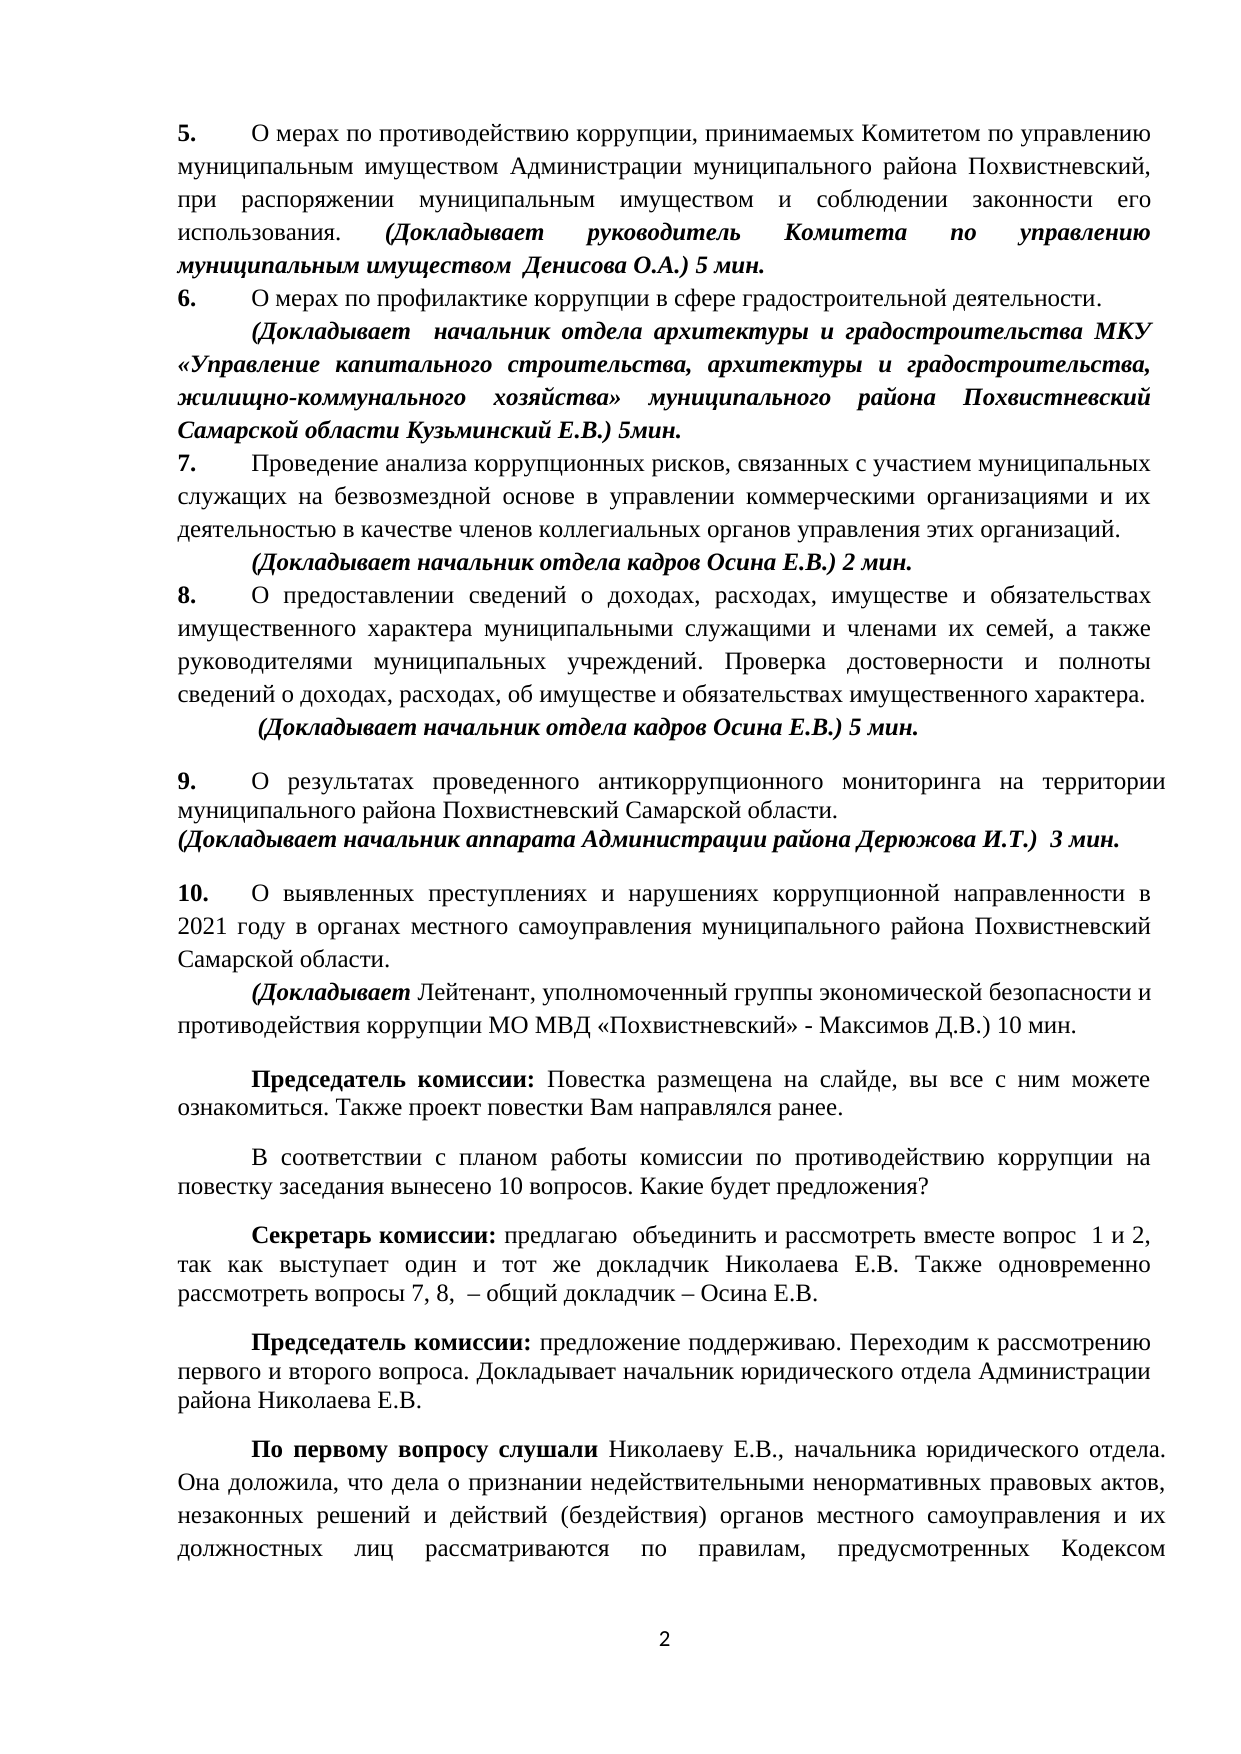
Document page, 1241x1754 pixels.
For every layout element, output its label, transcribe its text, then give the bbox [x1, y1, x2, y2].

text (Докладывает начальник аппарата Администрации района Дерюжова И.Т.) 3 мин. [177, 824, 1167, 853]
list О мерах по профилактике коррупции в сфере градостроительной деятельности. [177, 283, 1152, 312]
list (Докладывает начальник отдела архитектуры и градостроительства МКУ «Управление капитального строительства, архитектуры и градостроительства, жилищно-коммунального хозяйства» муниципального района Похвистневский Самарской области Кузьминский Е.В.) 5мин. [177, 316, 1152, 444]
text Председатель комиссии: Повестка размещена на слайде, вы все с ним можете ознакомиться. Также проект повестки Вам направлялся ранее. [177, 1064, 1152, 1121]
list О мерах по противодействию коррупции, принимаемых Комитетом по управлению муниципальным имуществом Администрации муниципального района Похвистневский, при распоряжении муниципальным имуществом и соблюдении законности его использования. (Докладывает руководитель Комитета по управлению муниципальным имуществом Денисова О.А.) 5 мин. [177, 118, 1152, 279]
text Секретарь комиссии: предлагаю объединить и рассмотреть вместе вопрос 1 и 2, так как выступает один и тот же докладчик Николаева Е.В. Также одновременно рассмотреть вопросы 7, 8, – общий докладчик – Осина Е.В. [177, 1220, 1152, 1307]
list (Докладывает начальник отдела кадров Осина Е.В.) 5 мин. [177, 712, 1152, 741]
list О выявленных преступлениях и нарушениях коррупционной направленности в 2021 году в органах местного самоуправления муниципального района Похвистневский Самарской области. [177, 878, 1152, 972]
text Председатель комиссии: предложение поддерживаю. Переходим к рассмотрению первого и второго вопроса. Докладывает начальник юридического отдела Администрации района Николаева Е.В. [177, 1327, 1152, 1414]
list О результатах проведенного антикоррупционного мониторинга на территории муниципального района Похвистневский Самарской области. [177, 766, 1167, 824]
list (Докладывает начальник отдела кадров Осина Е.В.) 2 мин. [177, 547, 1152, 576]
text В соответствии с планом работы комиссии по противодействию коррупции на повестку заседания вынесено 10 вопросов. Какие будет предложения? [177, 1142, 1152, 1199]
list О предоставлении сведений о доходах, расходах, имуществе и обязательствах имущественного характера муниципальными служащими и членами их семей, а также руководителями муниципальных учреждений. Проверка достоверности и полноты сведений о доходах, расходах, об имуществе и обязательствах имущественного характера. [177, 580, 1152, 708]
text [177, 1434, 1167, 1562]
list Проведение анализа коррупционных рисков, связанных с участием муниципальных служащих на безвозмездной основе в управлении коммерческими организациями и их деятельностью в качестве членов коллегиальных органов управления этих организаций. [177, 448, 1152, 543]
list (Докладывает Лейтенант, уполномоченный группы экономической безопасности и противодействия коррупции МО МВД «Похвистневский» - Максимов Д.В.) 10 мин. [177, 977, 1152, 1038]
